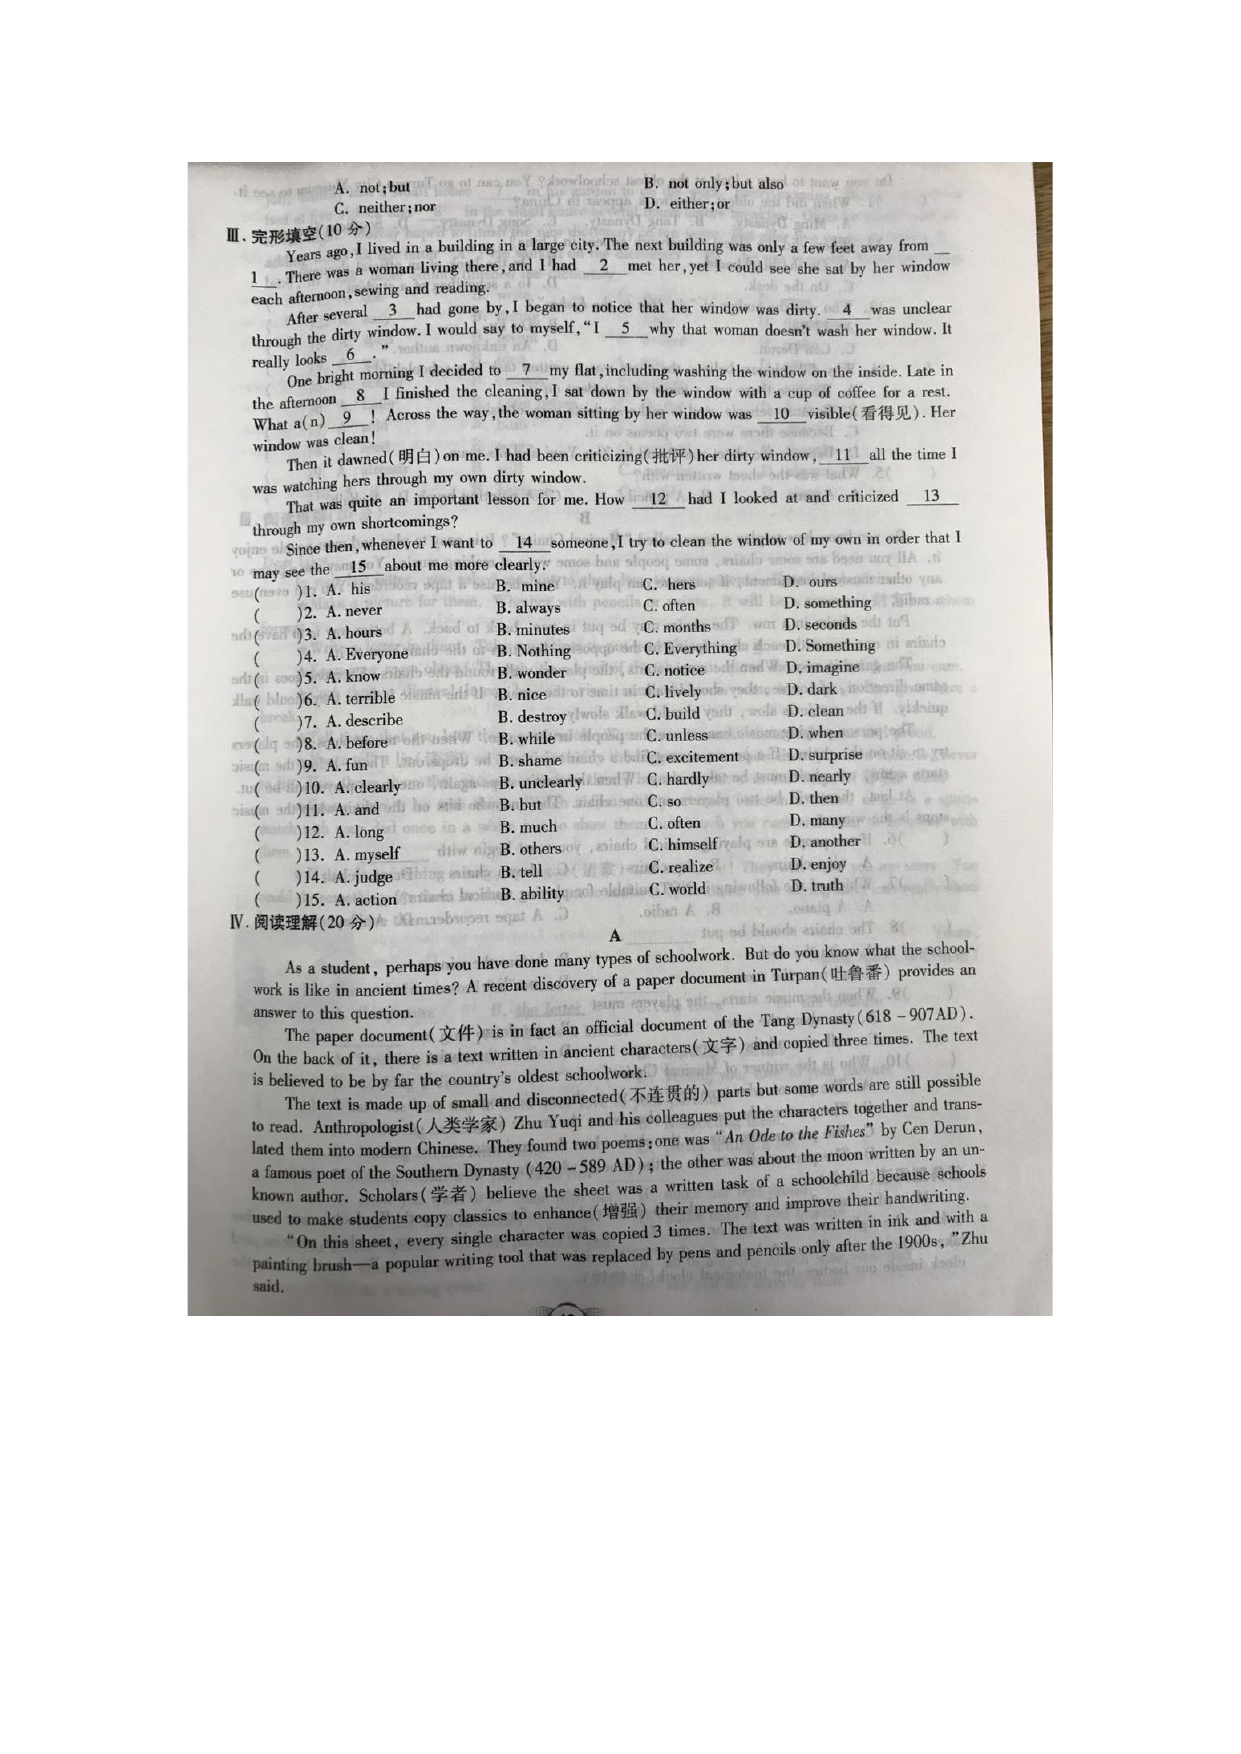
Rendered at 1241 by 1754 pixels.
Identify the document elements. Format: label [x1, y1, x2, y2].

picture [187, 162, 1053, 1316]
